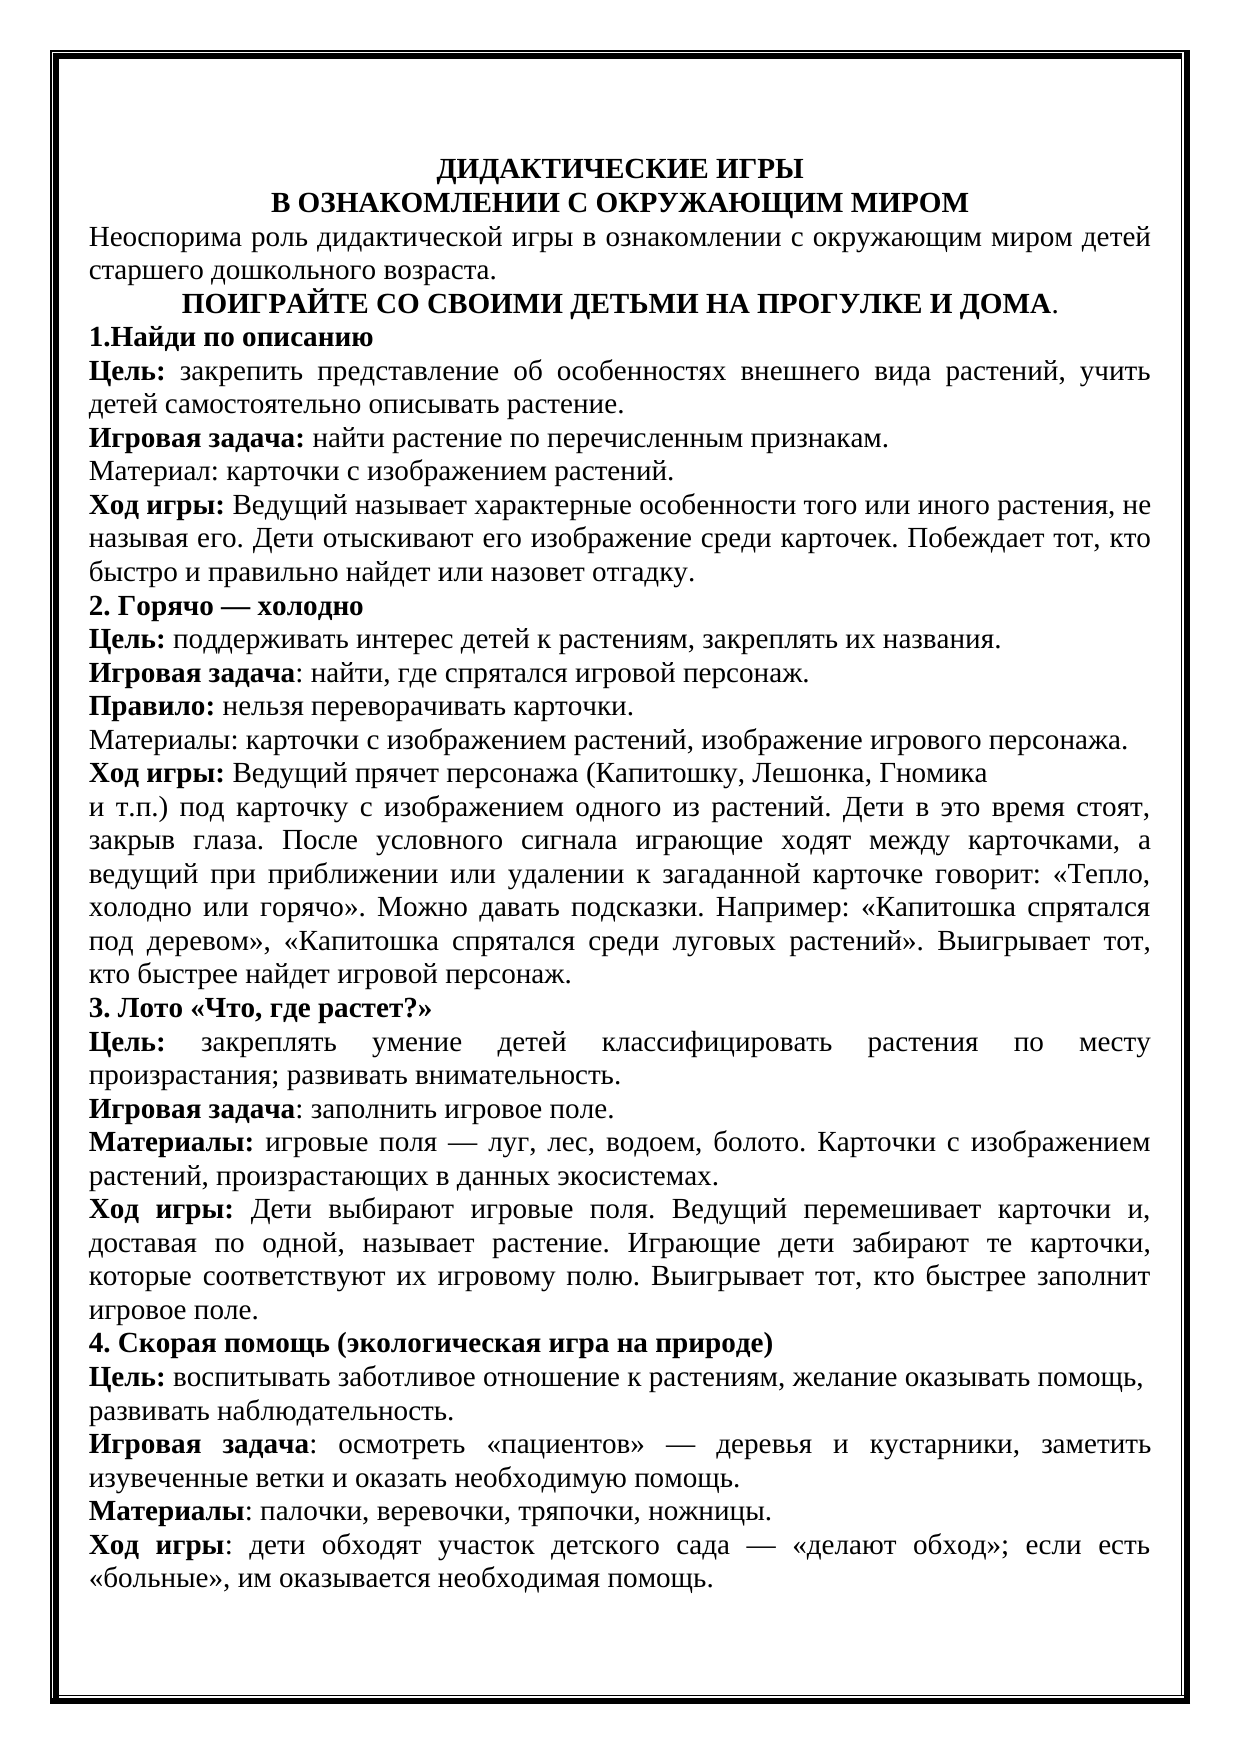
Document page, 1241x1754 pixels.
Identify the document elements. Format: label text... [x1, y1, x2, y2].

text Материал: карточки с изображением растений. [88, 453, 1152, 487]
text 1.Найди по описанию [88, 319, 1152, 353]
text ДИДАКТИЧЕСКИЕ ИГРЫ [88, 152, 1152, 185]
text развивать наблюдательность. [88, 1393, 1152, 1426]
text Ход игры: дети обходят участок детского сада — «делают обход»; если есть «больные», им оказывается необходимая помощь. [88, 1527, 1152, 1594]
text Цель: закреплять умение детей классифицировать растения по месту произрастания; развивать внимательность. [88, 1024, 1152, 1091]
text Игровая задача: заполнить игровое поле. [88, 1091, 1152, 1124]
text 4. Скорая помощь (экологическая игра на природе) [88, 1326, 1152, 1359]
text 3. Лото «Что, где растет?» [88, 990, 1152, 1024]
text Ход игры: Дети выбирают игровые поля. Ведущий перемешивает карточки и, доставая по одной, называет растение. Играющие дети забирают те карточки, которые соответствуют их игровому полю. Выигрывает тот, кто быстрее заполнит игровое поле. [88, 1191, 1152, 1326]
text Цель: воспитывать заботливое отношение к растениям, желание оказывать помощь, [88, 1359, 1152, 1393]
text Игровая задача: найти, где спрятался игровой персонаж. [88, 655, 1152, 688]
text 2. Горячо — холодно [88, 588, 1152, 621]
text ПОИГРАЙТЕ СО СВОИМИ ДЕТЬМИ НА ПРОГУЛКЕ И ДОМА. [88, 286, 1152, 319]
text Правило: нельзя переворачивать карточки. [88, 688, 1152, 722]
text Ход игры: Ведущий называет характерные особенности того или иного растения, не называя его. Дети отыскивают его изображение среди карточек. Побеждает тот, кто быстро и правильно найдет или назовет отгадку. [88, 487, 1152, 588]
text Цель: закрепить представление об особенностях внешнего вида растений, учить детей самостоятельно описывать растение. [88, 353, 1152, 420]
text Ход игры: Ведущий прячет персонажа (Капитошку, Лешонка, Гномика [88, 755, 1152, 789]
text Игровая задача: осмотреть «пациентов» — деревья и кустарники, заметить изувеченные ветки и оказать необходимую помощь. [88, 1426, 1152, 1493]
text Материалы: игровые поля — луг, лес, водоем, болото. Карточки с изображением растений, произрастающих в данных экосистемах. [88, 1124, 1152, 1191]
text Цель: поддерживать интерес детей к растениям, закреплять их названия. [88, 621, 1152, 655]
text Игровая задача: найти растение по перечисленным признакам. [88, 420, 1152, 453]
text В ОЗНАКОМЛЕНИИ С ОКРУЖАЮЩИМ МИРОМ [88, 185, 1152, 219]
text Материалы: карточки с изображением растений, изображение игрового персонажа. [88, 722, 1152, 755]
text Материалы: палочки, веревочки, тряпочки, ножницы. [88, 1493, 1152, 1527]
text Неоспорима роль дидактической игры в ознакомлении с окружающим миром детей старшего дошкольного возраста. [88, 219, 1152, 286]
text и т.п.) под карточку с изображением одного из растений. Дети в это время стоят, закрыв глаза. После условного сигнала играющие ходят между карточками, а ведущий при приближении или удалении к загаданной карточке говорит: «Тепло, холодно или горячо». Можно давать подсказки. Например: «Капитошка спрятался под деревом», «Капитошка спрятался среди луговых растений». Выигрывает тот, кто быстрее найдет игровой персонаж. [88, 789, 1152, 990]
